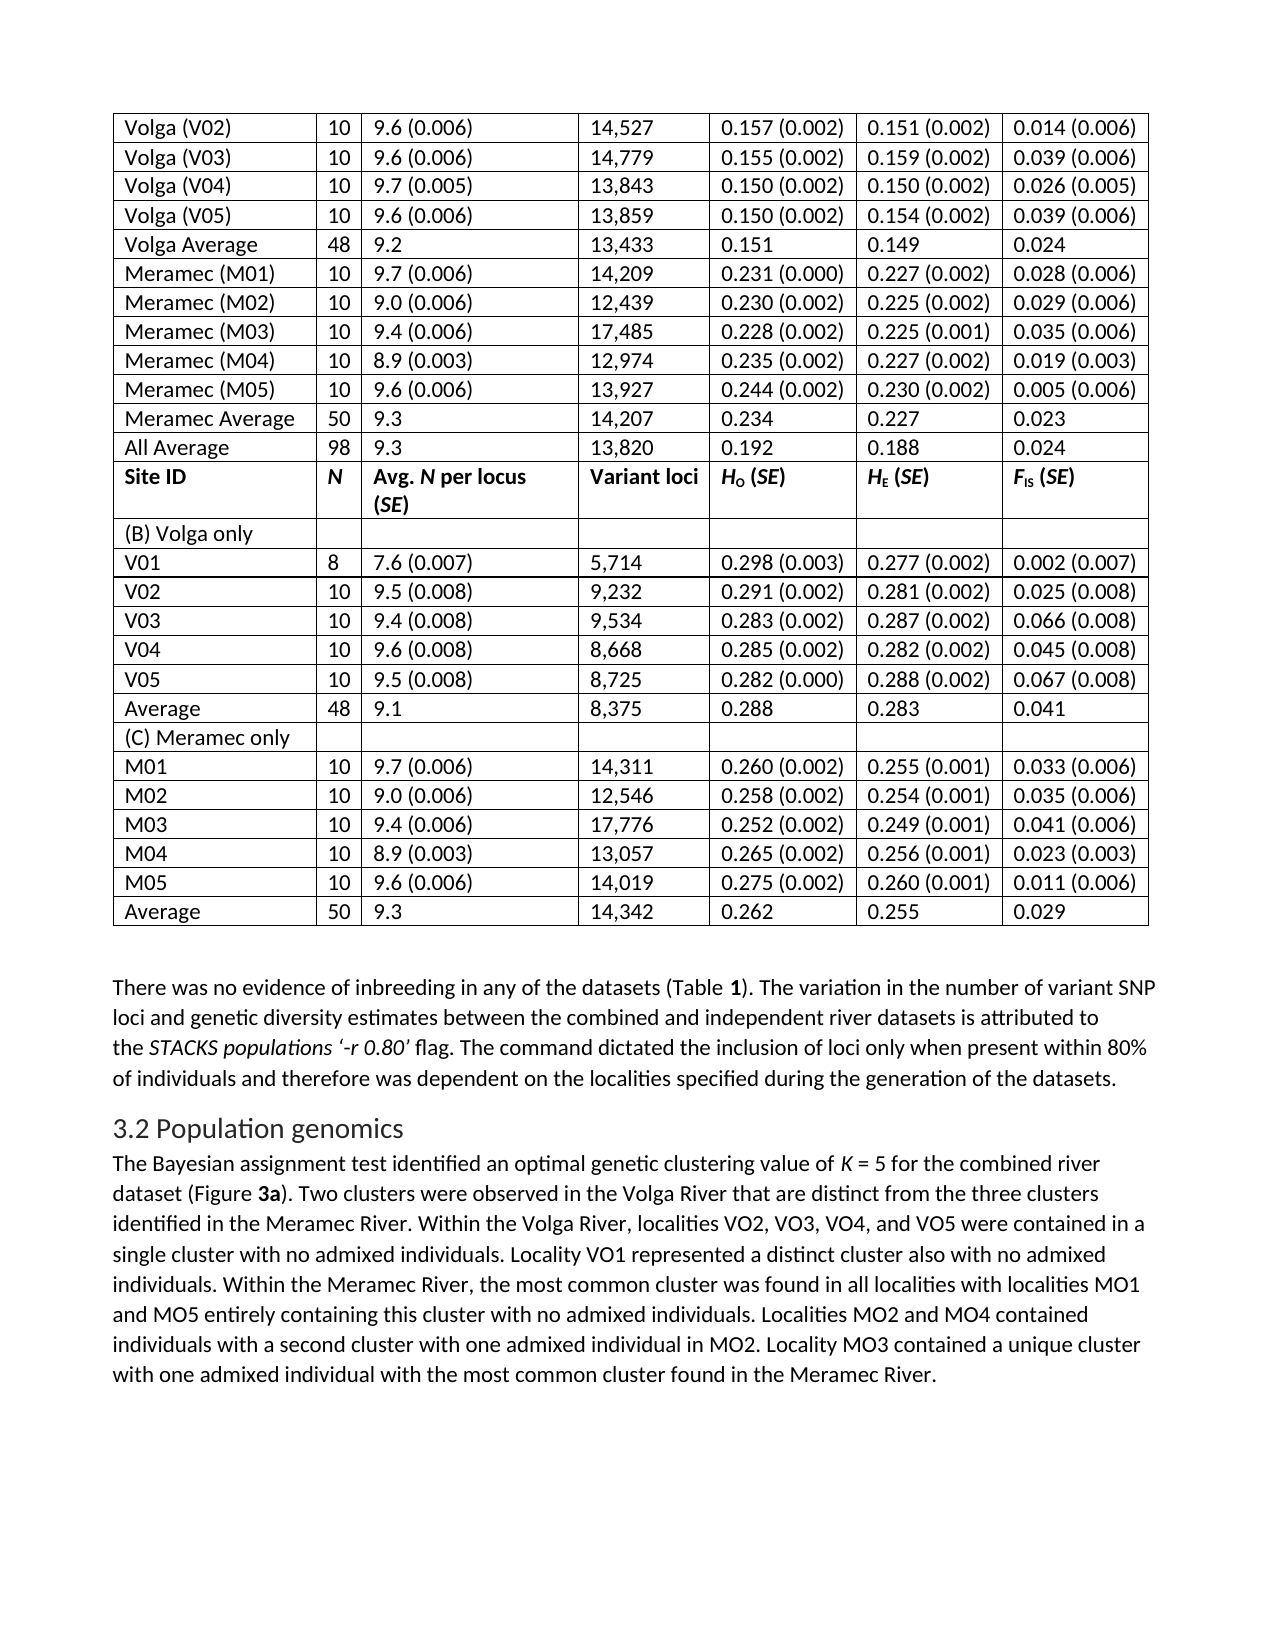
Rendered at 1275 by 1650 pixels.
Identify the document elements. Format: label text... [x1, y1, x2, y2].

table_cell 0.014 (0.006) [1003, 114, 1148, 142]
table_cell 9.7 (0.006) [362, 752, 578, 780]
table_cell Volga (V03) [114, 143, 316, 171]
table_cell FIS (SE) [1003, 462, 1148, 518]
table_cell 10 [317, 636, 361, 664]
table_cell 0.255 (0.001) [857, 752, 1002, 780]
table_cell 0.228 (0.002) [710, 317, 856, 345]
table_cell 10 [317, 143, 361, 171]
text The Bayesian assignment test identified an optimal genetic clustering value of K = 5 for the combined river dataset (Figure 3a). Two clusters were observed in the Volga River that are distinct from the three clusters identified in the Meramec River. Within the Volga River, localities VO2, VO3, VO4, and VO5 were contained in a single cluster with no admixed individuals. Locality VO1 represented a distinct cluster also with no admixed individuals. Within the Meramec River, the most common cluster was found in all localities with localities MO1 and MO5 entirely containing this cluster with no admixed individuals. Localities MO2 and MO4 contained individuals with a second cluster with one admixed individual in MO2. Locality MO3 contained a unique cluster with one admixed individual with the most common cluster found in the Meramec River. [112, 1149, 1162, 1388]
table_cell 0.260 (0.002) [710, 752, 856, 780]
table_cell 0.277 (0.002) [857, 549, 1002, 576]
table_cell 9.6 (0.006) [362, 143, 578, 171]
table_cell 0.019 (0.003) [1003, 346, 1148, 374]
table_cell 9.5 (0.008) [362, 578, 578, 606]
table_cell 0.192 [710, 433, 856, 461]
table_cell 10 [317, 665, 361, 693]
table_cell 0.281 (0.002) [857, 578, 1002, 606]
table_cell [317, 723, 361, 751]
table_cell [579, 723, 709, 751]
table_cell 10 [317, 781, 361, 809]
table_cell 0.252 (0.002) [710, 810, 856, 838]
table_cell 9.3 [362, 897, 578, 925]
table_cell 10 [317, 201, 361, 229]
table_cell 9.4 (0.008) [362, 607, 578, 634]
table_cell 14,207 [579, 404, 709, 432]
table_cell Variant loci [579, 462, 709, 518]
subtitle 3.2 Population genomics [112, 1111, 1162, 1146]
table_cell 10 [317, 317, 361, 345]
table_cell Avg. N per locus (SE) [362, 462, 578, 518]
table_cell 0.039 (0.006) [1003, 201, 1148, 229]
table_cell 50 [317, 404, 361, 432]
table_cell 0.234 [710, 404, 856, 432]
table_cell Average [114, 694, 316, 722]
table_cell 0.256 (0.001) [857, 839, 1002, 867]
table_cell 14,342 [579, 897, 709, 925]
table_cell 0.023 (0.003) [1003, 839, 1148, 867]
table_cell 10 [317, 752, 361, 780]
table_cell Meramec (M04) [114, 346, 316, 374]
table_cell 9,534 [579, 607, 709, 634]
table_cell 0.275 (0.002) [710, 868, 856, 896]
table_cell 0.029 [1003, 897, 1148, 925]
table_cell Site ID [114, 462, 316, 518]
table_cell 0.288 (0.002) [857, 665, 1002, 693]
table_cell 0.023 [1003, 404, 1148, 432]
table_cell 10 [317, 607, 361, 634]
table_cell 0.235 (0.002) [710, 346, 856, 374]
table_cell 8.9 (0.003) [362, 839, 578, 867]
table_cell 13,057 [579, 839, 709, 867]
table_cell 0.029 (0.006) [1003, 288, 1148, 316]
table_cell [1003, 519, 1148, 547]
table_cell 0.227 (0.002) [857, 259, 1002, 287]
table_cell 9.6 (0.006) [362, 375, 578, 403]
table_cell 50 [317, 897, 361, 925]
table_cell [362, 723, 578, 751]
table_cell 9.7 (0.005) [362, 172, 578, 200]
table_cell 9.6 (0.008) [362, 636, 578, 664]
table_cell 0.283 [857, 694, 1002, 722]
table_cell 0.244 (0.002) [710, 375, 856, 403]
table_cell 0.041 (0.006) [1003, 810, 1148, 838]
table_cell 13,433 [579, 230, 709, 258]
table_cell 0.262 [710, 897, 856, 925]
table_cell 9.6 (0.006) [362, 868, 578, 896]
table_cell HE (SE) [857, 462, 1002, 518]
table_cell 0.231 (0.000) [710, 259, 856, 287]
table_cell 9.4 (0.006) [362, 317, 578, 345]
table_cell M03 [114, 810, 316, 838]
table_cell 10 [317, 114, 361, 142]
table_cell 14,209 [579, 259, 709, 287]
table_cell 9.5 (0.008) [362, 665, 578, 693]
table_cell 0.024 [1003, 230, 1148, 258]
table_cell 9.0 (0.006) [362, 288, 578, 316]
table_cell [579, 519, 709, 547]
table_cell V01 [114, 549, 316, 576]
table_cell 9.4 (0.006) [362, 810, 578, 838]
table_cell (C) Meramec only [114, 723, 316, 751]
table_cell Meramec (M02) [114, 288, 316, 316]
table_cell 98 [317, 433, 361, 461]
table_cell 0.150 (0.002) [710, 201, 856, 229]
table_cell 0.298 (0.003) [710, 549, 856, 576]
text There was no evidence of inbreeding in any of the datasets (Table 1). The variation in the number of variant SNP loci and genetic diversity estimates between the combined and independent river datasets is attributed to the STACKS populations ‘-r 0.80’ flag. The command dictated the inclusion of loci only when present within 80% of individuals and therefore was dependent on the localities specified during the generation of the datasets. [112, 973, 1162, 1092]
table_cell 0.066 (0.008) [1003, 607, 1148, 634]
table_cell 9.2 [362, 230, 578, 258]
table_cell 0.291 (0.002) [710, 578, 856, 606]
table_cell 0.225 (0.002) [857, 288, 1002, 316]
table_cell 10 [317, 578, 361, 606]
table_cell 0.157 (0.002) [710, 114, 856, 142]
table_cell V02 [114, 578, 316, 606]
table_cell 0.041 [1003, 694, 1148, 722]
table_cell 0.035 (0.006) [1003, 317, 1148, 345]
table_cell 9.3 [362, 404, 578, 432]
table_cell 7.6 (0.007) [362, 549, 578, 576]
table_cell 0.151 (0.002) [857, 114, 1002, 142]
table_cell 13,843 [579, 172, 709, 200]
table_cell 10 [317, 868, 361, 896]
table_cell 0.149 [857, 230, 1002, 258]
table_cell 0.026 (0.005) [1003, 172, 1148, 200]
table_cell 12,546 [579, 781, 709, 809]
table_cell 0.005 (0.006) [1003, 375, 1148, 403]
table_cell 13,859 [579, 201, 709, 229]
table_cell 10 [317, 288, 361, 316]
table_cell 0.227 [857, 404, 1002, 432]
table_cell 9,232 [579, 578, 709, 606]
table_cell 8 [317, 549, 361, 576]
table_cell 0.188 [857, 433, 1002, 461]
table_cell 0.225 (0.001) [857, 317, 1002, 345]
table_cell 17,776 [579, 810, 709, 838]
table_cell 12,974 [579, 346, 709, 374]
table_cell 0.045 (0.008) [1003, 636, 1148, 664]
table_cell 14,527 [579, 114, 709, 142]
table_cell 17,485 [579, 317, 709, 345]
table_cell Meramec (M01) [114, 259, 316, 287]
table_cell All Average [114, 433, 316, 461]
table_cell 0.254 (0.001) [857, 781, 1002, 809]
table_cell 10 [317, 172, 361, 200]
table_cell Average [114, 897, 316, 925]
table_cell 9.0 (0.006) [362, 781, 578, 809]
table_cell Volga (V05) [114, 201, 316, 229]
table_cell 0.260 (0.001) [857, 868, 1002, 896]
table_cell M01 [114, 752, 316, 780]
table_cell 9.6 (0.006) [362, 201, 578, 229]
table_cell Volga (V04) [114, 172, 316, 200]
table_cell 48 [317, 694, 361, 722]
table_cell 13,820 [579, 433, 709, 461]
table_cell 0.255 [857, 897, 1002, 925]
table_cell [710, 723, 856, 751]
table_cell M05 [114, 868, 316, 896]
table_cell 0.285 (0.002) [710, 636, 856, 664]
table_cell 0.025 (0.008) [1003, 578, 1148, 606]
table_cell HO (SE) [710, 462, 856, 518]
table_cell 8,668 [579, 636, 709, 664]
table_cell 10 [317, 346, 361, 374]
table_cell V04 [114, 636, 316, 664]
table_cell 0.150 (0.002) [857, 172, 1002, 200]
table_cell 9.6 (0.006) [362, 114, 578, 142]
table_cell Volga (V02) [114, 114, 316, 142]
table_cell N [317, 462, 361, 518]
table_cell 10 [317, 259, 361, 287]
table_cell 0.249 (0.001) [857, 810, 1002, 838]
table_cell 8.9 (0.003) [362, 346, 578, 374]
table_cell 5,714 [579, 549, 709, 576]
table_cell 9.3 [362, 433, 578, 461]
table_cell 9.7 (0.006) [362, 259, 578, 287]
table_cell Meramec Average [114, 404, 316, 432]
table_cell 13,927 [579, 375, 709, 403]
table_cell 0.151 [710, 230, 856, 258]
table_cell 0.283 (0.002) [710, 607, 856, 634]
table_cell 0.230 (0.002) [857, 375, 1002, 403]
table_cell 0.282 (0.000) [710, 665, 856, 693]
table_cell M04 [114, 839, 316, 867]
table_cell [362, 519, 578, 547]
table_cell 10 [317, 810, 361, 838]
table_cell 8,725 [579, 665, 709, 693]
table_cell 0.282 (0.002) [857, 636, 1002, 664]
table_cell 0.002 (0.007) [1003, 549, 1148, 576]
table_cell 0.024 [1003, 433, 1148, 461]
table_cell V05 [114, 665, 316, 693]
table_cell 12,439 [579, 288, 709, 316]
table_cell 0.265 (0.002) [710, 839, 856, 867]
table_cell 14,019 [579, 868, 709, 896]
table_cell V03 [114, 607, 316, 634]
table_cell 0.155 (0.002) [710, 143, 856, 171]
table_cell Meramec (M03) [114, 317, 316, 345]
table_cell 0.227 (0.002) [857, 346, 1002, 374]
table_cell [710, 519, 856, 547]
table_cell 0.039 (0.006) [1003, 143, 1148, 171]
table_cell Meramec (M05) [114, 375, 316, 403]
table_cell M02 [114, 781, 316, 809]
table_cell 0.154 (0.002) [857, 201, 1002, 229]
table_cell 0.033 (0.006) [1003, 752, 1148, 780]
table_cell 14,779 [579, 143, 709, 171]
table_cell 14,311 [579, 752, 709, 780]
table_cell [317, 519, 361, 547]
table_cell 0.067 (0.008) [1003, 665, 1148, 693]
table_cell 8,375 [579, 694, 709, 722]
table_cell 0.159 (0.002) [857, 143, 1002, 171]
table_cell 9.1 [362, 694, 578, 722]
table_cell 0.258 (0.002) [710, 781, 856, 809]
table_cell Volga Average [114, 230, 316, 258]
table_cell 0.150 (0.002) [710, 172, 856, 200]
table_cell (B) Volga only [114, 519, 316, 547]
table_cell 0.035 (0.006) [1003, 781, 1148, 809]
table_cell 10 [317, 839, 361, 867]
table_cell [1003, 723, 1148, 751]
table_cell [857, 519, 1002, 547]
table_cell 0.011 (0.006) [1003, 868, 1148, 896]
table_cell [857, 723, 1002, 751]
table_cell 48 [317, 230, 361, 258]
table_cell 0.288 [710, 694, 856, 722]
table_cell 10 [317, 375, 361, 403]
table_cell 0.287 (0.002) [857, 607, 1002, 634]
table_cell 0.230 (0.002) [710, 288, 856, 316]
table_cell 0.028 (0.006) [1003, 259, 1148, 287]
